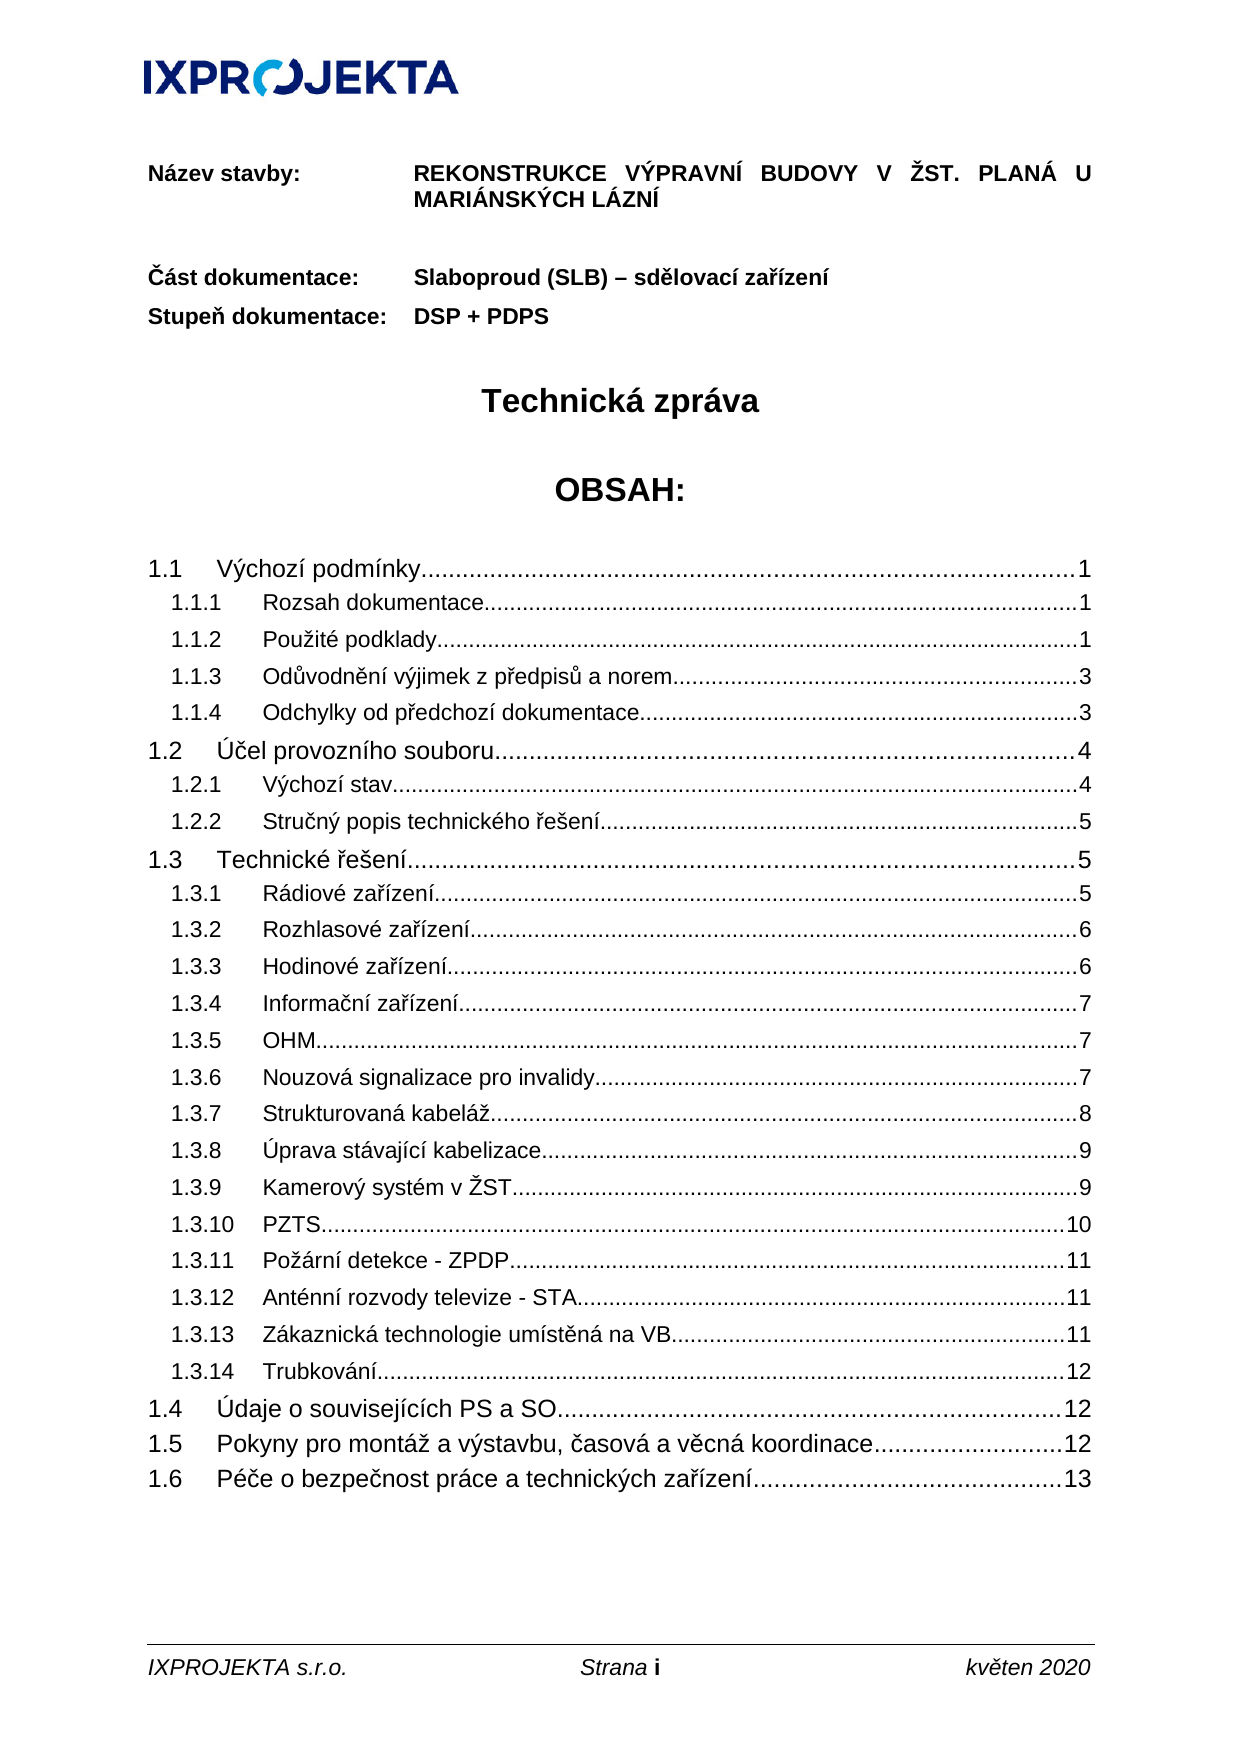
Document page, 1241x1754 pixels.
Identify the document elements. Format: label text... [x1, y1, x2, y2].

text 1.4 Údaje o souvisejících PS a SO 12 [148, 1394, 1093, 1423]
text OBSAH: [148, 471, 1093, 509]
text 1.3.12 Anténní rozvody televize - STA 11 [171, 1284, 1093, 1311]
text 1.3.1 Rádiové zařízení 5 [171, 880, 1093, 906]
text 1.3.14 Trubkování 12 [171, 1358, 1093, 1384]
text Stupeň dokumentace: DSP + PDPS [148, 303, 1093, 329]
text 1.1 Výchozí podmínky 1 [148, 554, 1093, 583]
text 1.3.8 Úprava stávající kabelizace 9 [171, 1137, 1093, 1163]
text 1.3.2 Rozhlasové zařízení 6 [171, 916, 1093, 943]
text 1.3.7 Strukturovaná kabeláž 8 [171, 1100, 1093, 1127]
text 1.3.9 Kamerový systém v ŽST 9 [171, 1174, 1093, 1200]
text Část dokumentace: Slaboproud (SLB) – sdělovací zařízení [148, 264, 1093, 291]
text 1.6 Péče o bezpečnost práce a technických zařízení 13 [148, 1464, 1093, 1493]
text Název stavby: REKONSTRUKCE VÝPRAVNÍ BUDOVY V ŽST. PLANÁ U MARIÁNSKÝCH LÁZNÍ [148, 160, 1093, 213]
text 1.1.4 Odchylky od předchozí dokumentace 3 [171, 699, 1093, 726]
text Technická zpráva [148, 381, 1093, 419]
text 1.3 Technické řešení 5 [148, 845, 1093, 873]
text 1.1.1 Rozsah dokumentace 1 [171, 589, 1093, 615]
text 1.2 Účel provozního souboru 4 [148, 736, 1093, 765]
text 1.2.2 Stručný popis technického řešení 5 [171, 808, 1093, 834]
text 1.2.1 Výchozí stav 4 [171, 771, 1093, 797]
text 1.3.3 Hodinové zařízení 6 [171, 953, 1093, 979]
text 1.1.3 Odůvodnění výjimek z předpisů a norem 3 [171, 663, 1093, 689]
text 1.3.11 Požární detekce - ZPDP 11 [171, 1247, 1093, 1274]
text 1.3.13 Zákaznická technologie umístěná na VB 11 [171, 1321, 1093, 1347]
text 1.1.2 Použité podklady 1 [171, 626, 1093, 652]
text 1.3.5 OHM 7 [171, 1027, 1093, 1053]
text 1.3.4 Informační zařízení 7 [171, 990, 1093, 1016]
text 1.3.10 PZTS 10 [171, 1211, 1093, 1237]
text 1.5 Pokyny pro montáž a výstavbu, časová a věcná koordinace 12 [148, 1429, 1093, 1458]
text 1.3.6 Nouzová signalizace pro invalidy 7 [171, 1063, 1093, 1090]
picture [128, 45, 474, 108]
